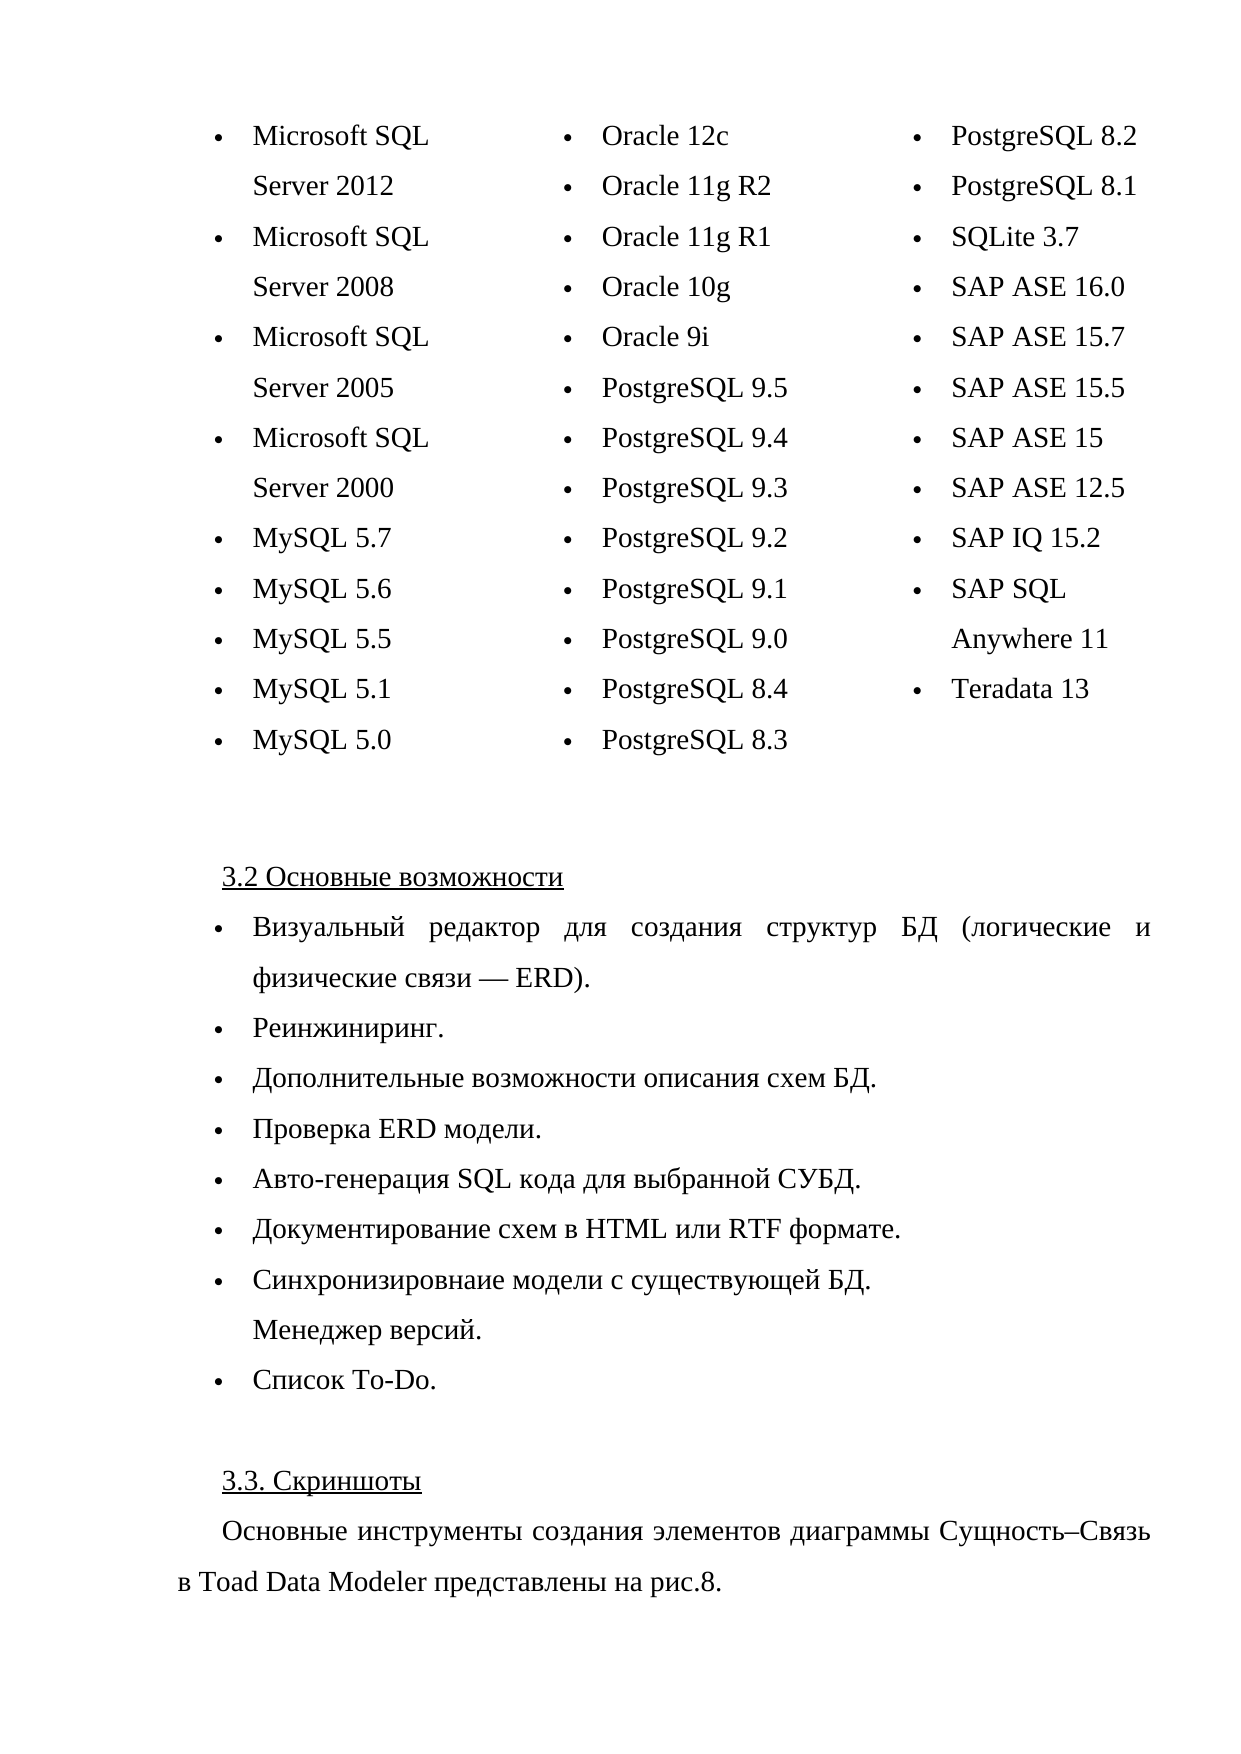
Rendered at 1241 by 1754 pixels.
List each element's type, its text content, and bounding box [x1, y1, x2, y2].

list PostgreSQL 8.3 [564, 722, 802, 755]
list SAP ASE 15 [913, 420, 1152, 453]
list Oracle 10g [564, 269, 802, 303]
list MySQL 5.6 [215, 571, 453, 604]
list Реинжиниринг. [215, 1010, 1152, 1044]
list Oracle 11g R2 [564, 168, 802, 202]
list PostgreSQL 8.1 [913, 168, 1152, 202]
list Microsoft SQL Server 2008 [215, 219, 453, 303]
list Oracle 9i [564, 319, 802, 353]
list Синхронизировнаие модели с существующей БД. [215, 1262, 1152, 1295]
list PostgreSQL 9.3 [564, 470, 802, 504]
list Oracle 12c [564, 118, 802, 152]
list Microsoft SQL Server 2005 [215, 319, 453, 403]
list Менеджер версий. [252, 1312, 1152, 1346]
list MySQL 5.0 [215, 722, 453, 755]
list SQLite 3.7 [913, 219, 1152, 252]
list PostgreSQL 9.5 [564, 370, 802, 403]
list Microsoft SQL Server 2000 [215, 420, 453, 504]
list Teradata 13 [913, 672, 1152, 705]
list MySQL 5.5 [215, 621, 453, 655]
list Oracle 11g R1 [564, 219, 802, 252]
list PostgreSQL 8.4 [564, 672, 802, 705]
list PostgreSQL 9.0 [564, 621, 802, 655]
list Дополнительные возможности описания схем БД. [215, 1061, 1152, 1094]
text Основные инструменты создания элементов диаграммы Сущность–Связь в Toad Data Modeler представлены на рис.8. [177, 1513, 1152, 1597]
list MySQL 5.1 [215, 672, 453, 705]
list PostgreSQL 9.1 [564, 571, 802, 604]
list SAP ASE 15.7 [913, 319, 1152, 353]
list Список To-Do. [215, 1362, 1152, 1396]
list Авто-генерация SQL кода для выбранной СУБД. [215, 1161, 1152, 1195]
list PostgreSQL 8.2 [913, 118, 1152, 152]
list Microsoft SQL Server 2012 [215, 118, 453, 202]
list PostgreSQL 9.4 [564, 420, 802, 453]
text 3.3. Скриншоты [177, 1463, 1152, 1497]
list SAP ASE 16.0 [913, 269, 1152, 303]
list Документирование схем в HTML или RTF формате. [215, 1211, 1152, 1245]
list SAP IQ 15.2 [913, 521, 1152, 554]
list Визуальный редактор для создания структур БД (логические и физические связи — ERD). [215, 909, 1152, 993]
text 3.2 Основные возможности [177, 859, 1152, 893]
list Проверка ERD модели. [215, 1111, 1152, 1144]
list PostgreSQL 9.2 [564, 521, 802, 554]
list SAP SQL Anywhere 11 [913, 571, 1152, 655]
list MySQL 5.7 [215, 521, 453, 554]
list SAP ASE 12.5 [913, 470, 1152, 504]
list SAP ASE 15.5 [913, 370, 1152, 403]
